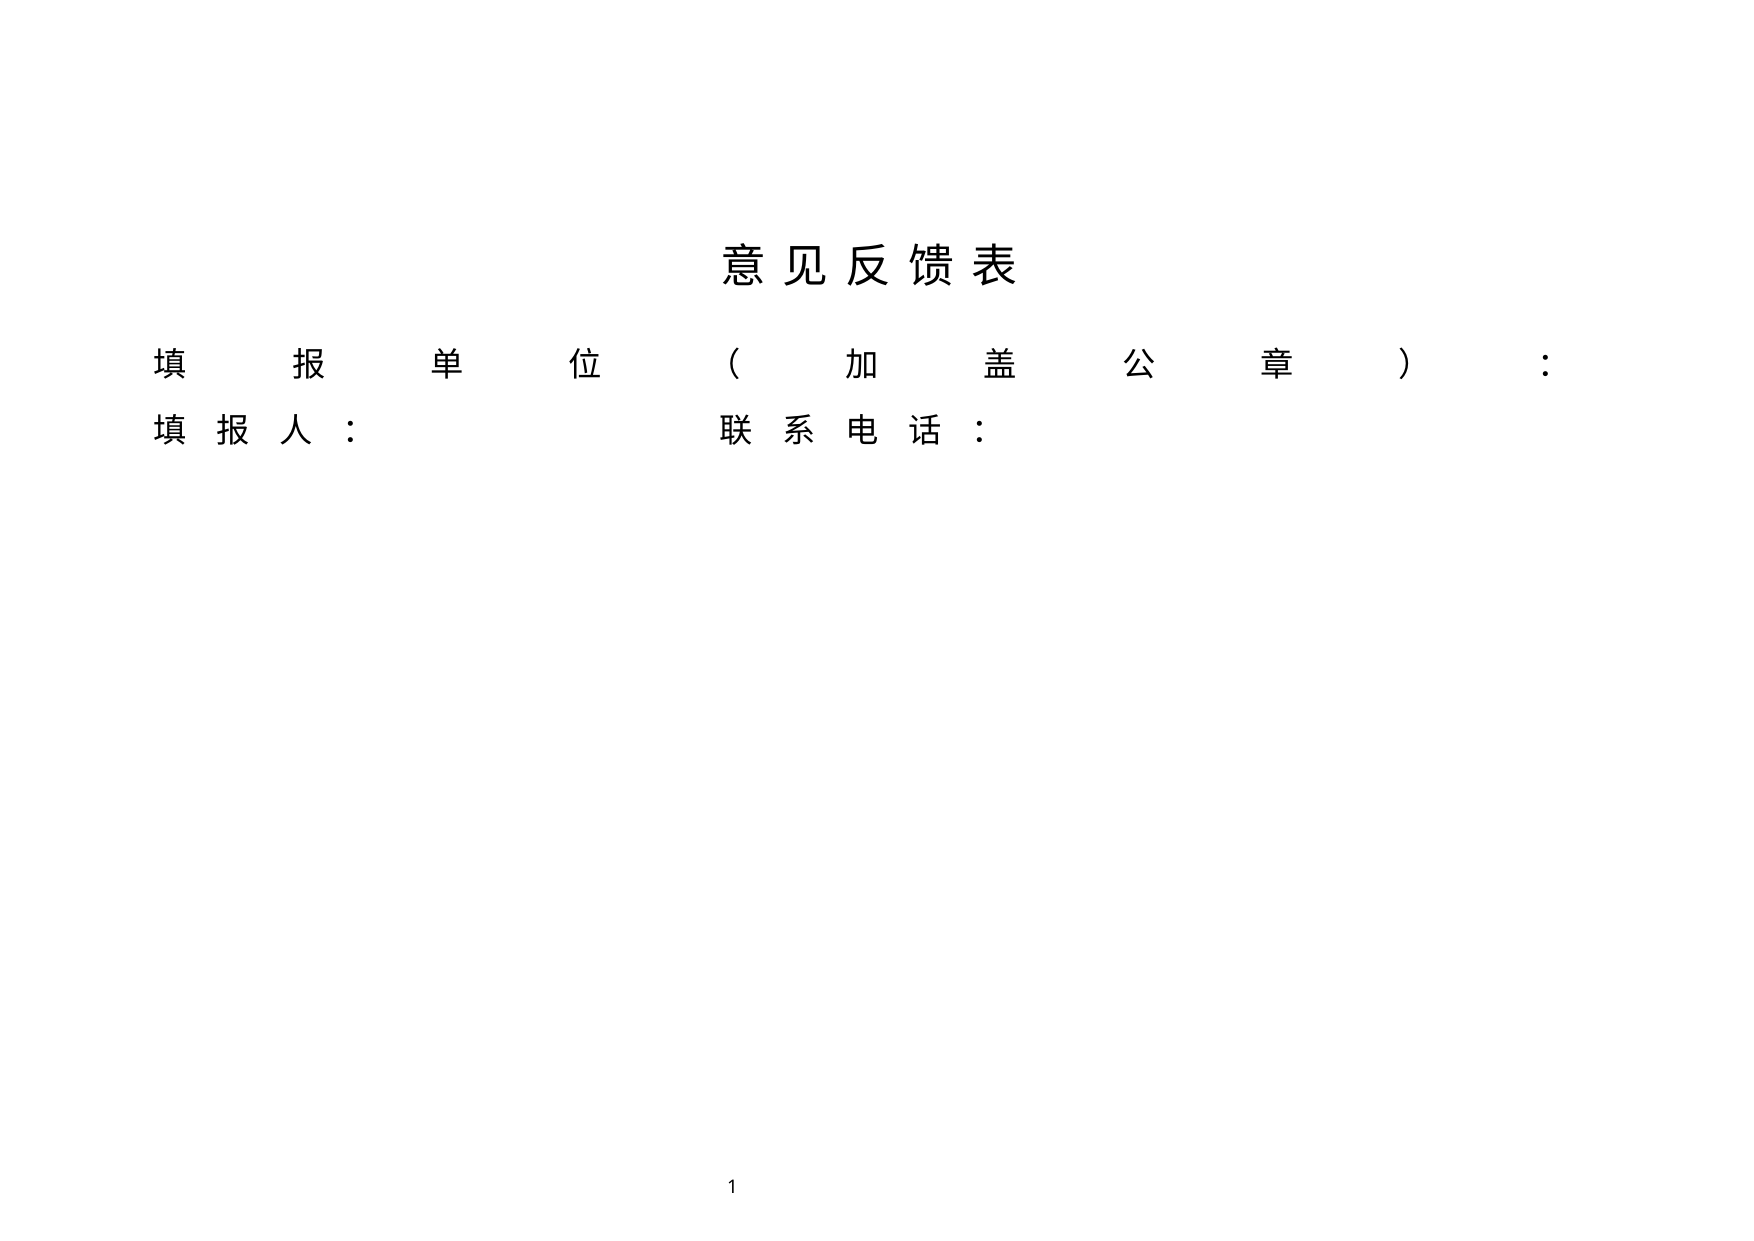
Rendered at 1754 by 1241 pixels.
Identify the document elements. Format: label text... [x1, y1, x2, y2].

text 意见反馈表 [153, 197, 1601, 329]
text 填报单位（加盖公章）： 填报人： 联系电话： [153, 329, 1601, 461]
